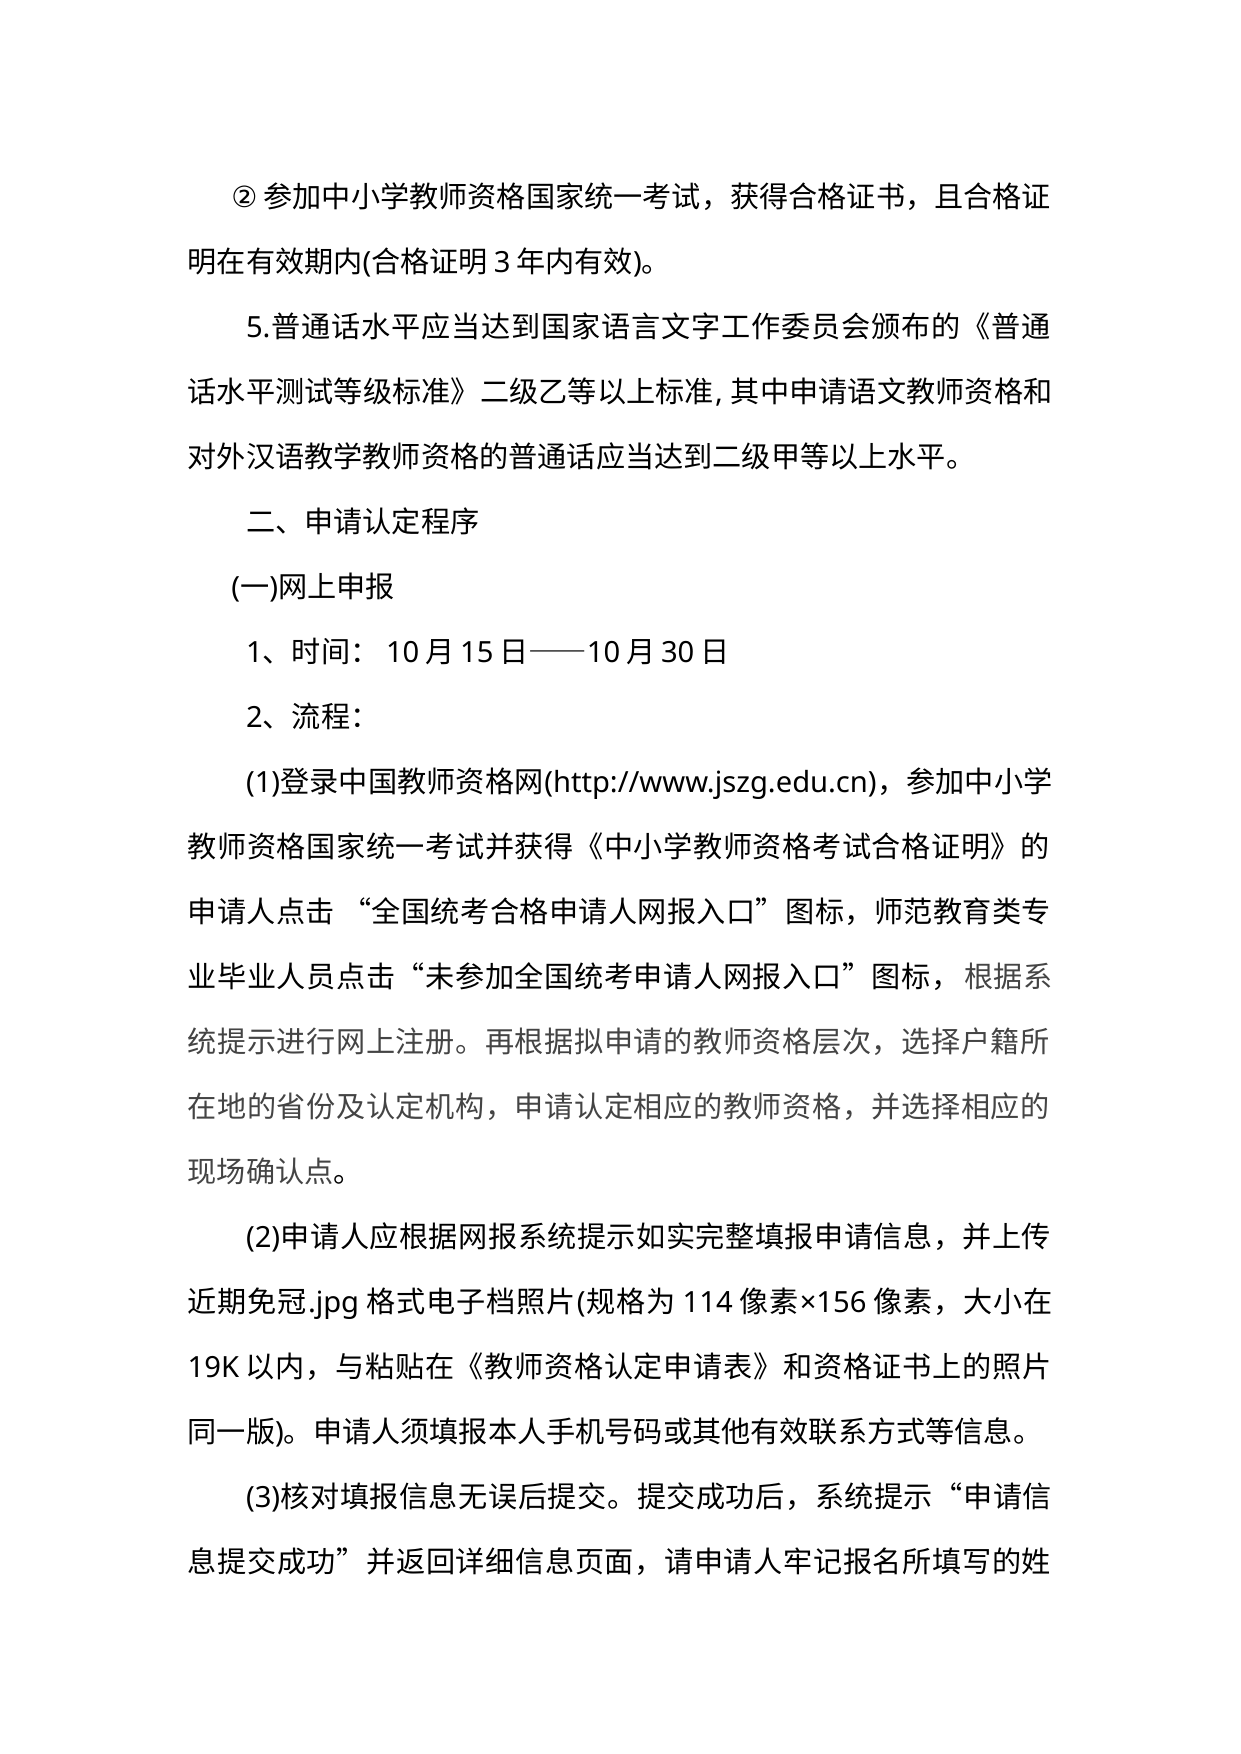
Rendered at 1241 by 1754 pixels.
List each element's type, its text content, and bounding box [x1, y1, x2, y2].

text (1)登录中国教师资格网(http://www.jszg.edu.cn)，参加中小学教师资格国家统一考试并获得《中小学教师资格考试合格证明》的申请人点击 “全国统考合格申请人网报入口”图标，师范教育类专业毕业人员点击“未参加全国统考申请人网报入口”图标，根据系统提示进行网上注册。再根据拟申请的教师资格层次，选择户籍所在地的省份及认定机构，申请认定相应的教师资格，并选择相应的现场确认点。 [187, 747, 1053, 1202]
text 二、申请认定程序 [187, 487, 1053, 552]
text ②参加中小学教师资格国家统一考试，获得合格证书，且合格证明在有效期内(合格证明3年内有效)。 [187, 162, 1053, 292]
text (2)申请人应根据网报系统提示如实完整填报申请信息，并上传近期免冠.jpg格式电子档照片(规格为114像素×156像素，大小在19K以内，与粘贴在《教师资格认定申请表》和资格证书上的照片同一版)。申请人须填报本人手机号码或其他有效联系方式等信息。 [187, 1202, 1053, 1462]
text 5.普通话水平应当达到国家语言文字工作委员会颁布的《普通话水平测试等级标准》二级乙等以上标准, 其中申请语文教师资格和对外汉语教学教师资格的普通话应当达到二级甲等以上水平。 [187, 292, 1053, 487]
text (一)网上申报 [187, 552, 1053, 617]
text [187, 1462, 1053, 1592]
text 2、流程： [187, 682, 1053, 747]
text 1、时间： 10月15日——10月30日 [187, 617, 1053, 682]
